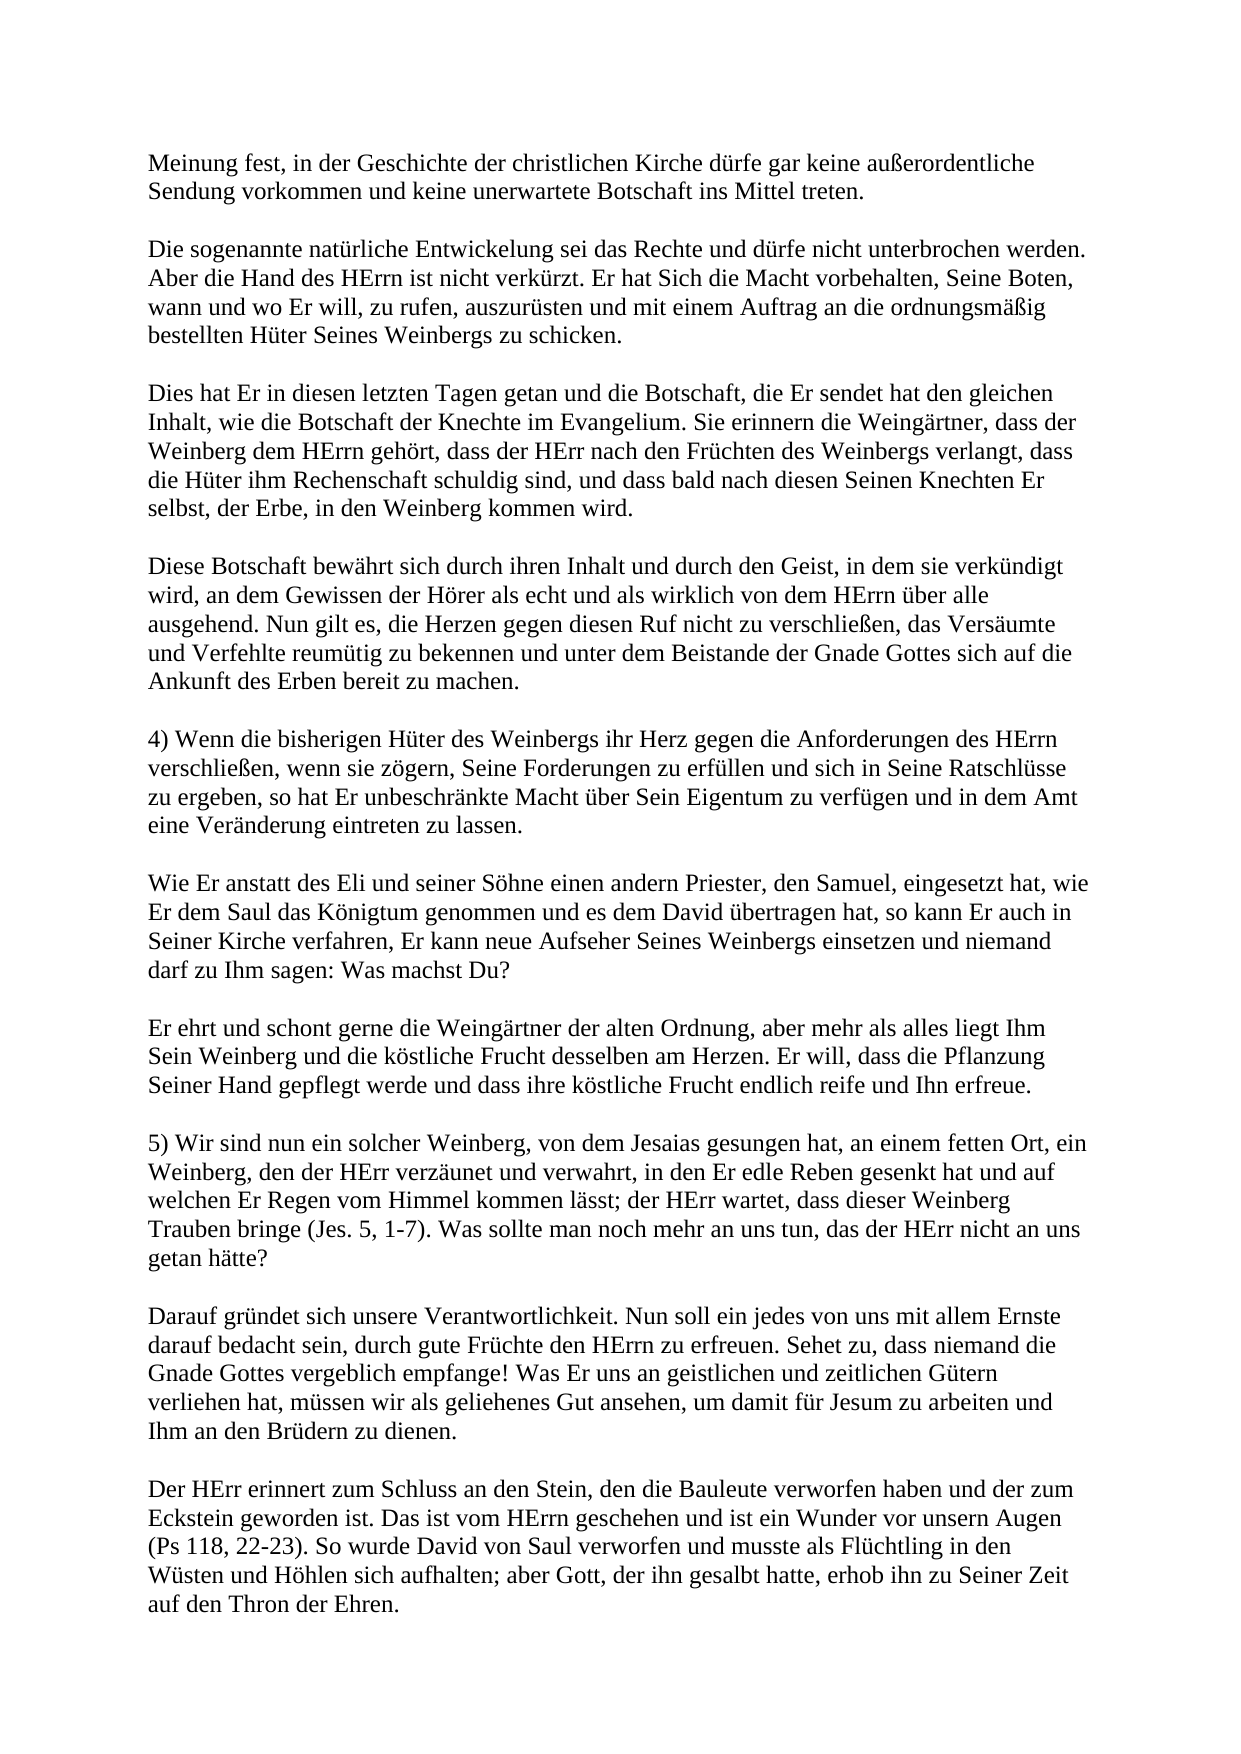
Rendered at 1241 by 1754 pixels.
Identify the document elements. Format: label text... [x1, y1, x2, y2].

text Wie es im Evangelium heißt: der Hausvater zog auf geraume Zeit über Land (Luk 20, 9), so hat der HErr lange Zeit sich zurückgehalten und zu dem, was in seiner Kirche geschieht, stillgeschwiegen alles bewegte sich in gewohntem Gang, und so setzte sich die irrige Meinung fest, in der Geschichte der christlichen Kirche dürfe gar keine außerordentliche Sendung vorkommen und keine unerwartete Botschaft ins Mittel treten. [148, 148, 1093, 291]
text 4) Wenn die bisherigen Hüter des Weinbergs ihr Herz gegen die Anforderungen des HErrn verschließen, wenn sie zögern, Seine Forderungen zu erfüllen und sich in Seine Ratschlüsse zu ergeben, so hat Er unbeschränkte Macht über Sein Eigentum zu verfügen und in dem Amt eine Veränderung eintreten zu lassen. [148, 811, 1093, 926]
text Wie Er anstatt des Eli und seiner Söhne einen andern Priester, den Samuel, eingesetzt hat, wie Er dem Saul das Königtum genommen und es dem David übertragen hat, so kann Er auch in Seiner Kirche verfahren, Er kann neue Aufseher Seines Weinbergs einsetzen und niemand darf zu Ihm sagen: Was machst Du? [148, 955, 1093, 1070]
text Darauf gründet sich unsere Verantwortlichkeit. Nun soll ein jedes von uns mit allem Ernste darauf bedacht sein, durch gute Früchte den HErrn zu erfreuen. Sehet zu, dass niemand die Gnade Gottes vergeblich empfange! Was Er uns an geistlichen und zeitlichen Gütern verliehen hat, müssen wir als geliehenes Gut ansehen, um damit für Jesum zu arbeiten und Ihm an den Brüdern zu dienen. [148, 1387, 1093, 1531]
text Die sogenannte natürliche Entwickelung sei das Rechte und dürfe nicht unterbrochen werden. Aber die Hand des HErrn ist nicht verkürzt. Er hat Sich die Macht vorbehalten, Seine Boten, wann und wo Er will, zu rufen, auszurüsten und mit einem Auftrag an die ordnungsmäßig bestellten Hüter Seines Weinbergs zu schicken. [148, 321, 1093, 436]
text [148, 1560, 1093, 1618]
text 5) Wir sind nun ein solcher Weinberg, von dem Jesaias gesungen hat, an einem fetten Ort, ein Weinberg, den der HErr verzäunet und verwahrt, in den Er edle Reben gesenkt hat und auf welchen Er Regen vom Himmel kommen lässt; der HErr wartet, dass dieser Weinberg Trauben bringe (Jes. 5, 1-7). Was sollte man noch mehr an uns tun, das der HErr nicht an uns getan hätte? [148, 1214, 1093, 1358]
text Er ehrt und schont gerne die Weingärtner der alten Ordnung, aber mehr als alles liegt Ihm Sein Weinberg und die köstliche Frucht desselben am Herzen. Er will, dass die Pflanzung Seiner Hand gepflegt werde und dass ihre köstliche Frucht endlich reife und Ihn erfreue. [148, 1099, 1093, 1185]
text Dies hat Er in diesen letzten Tagen getan und die Botschaft, die Er sendet hat den gleichen Inhalt, wie die Botschaft der Knechte im Evangelium. Sie erinnern die Weingärtner, dass der Weinberg dem HErrn gehört, dass der HErr nach den Früchten des Weinbergs verlangt, dass die Hüter ihm Rechenschaft schuldig sind, und dass bald nach diesen Seinen Knechten Er selbst, der Erbe, in den Weinberg kommen wird. [148, 465, 1093, 608]
text Diese Botschaft bewährt sich durch ihren Inhalt und durch den Geist, in dem sie verkündigt wird, an dem Gewissen der Hörer als echt und als wirklich von dem HErrn über alle ausgehend. Nun gilt es, die Herzen gegen diesen Ruf nicht zu verschließen, das Versäumte und Verfehlte reumütig zu bekennen und unter dem Beistande der Gnade Gottes sich auf die Ankunft des Erben bereit zu machen. [148, 638, 1093, 781]
